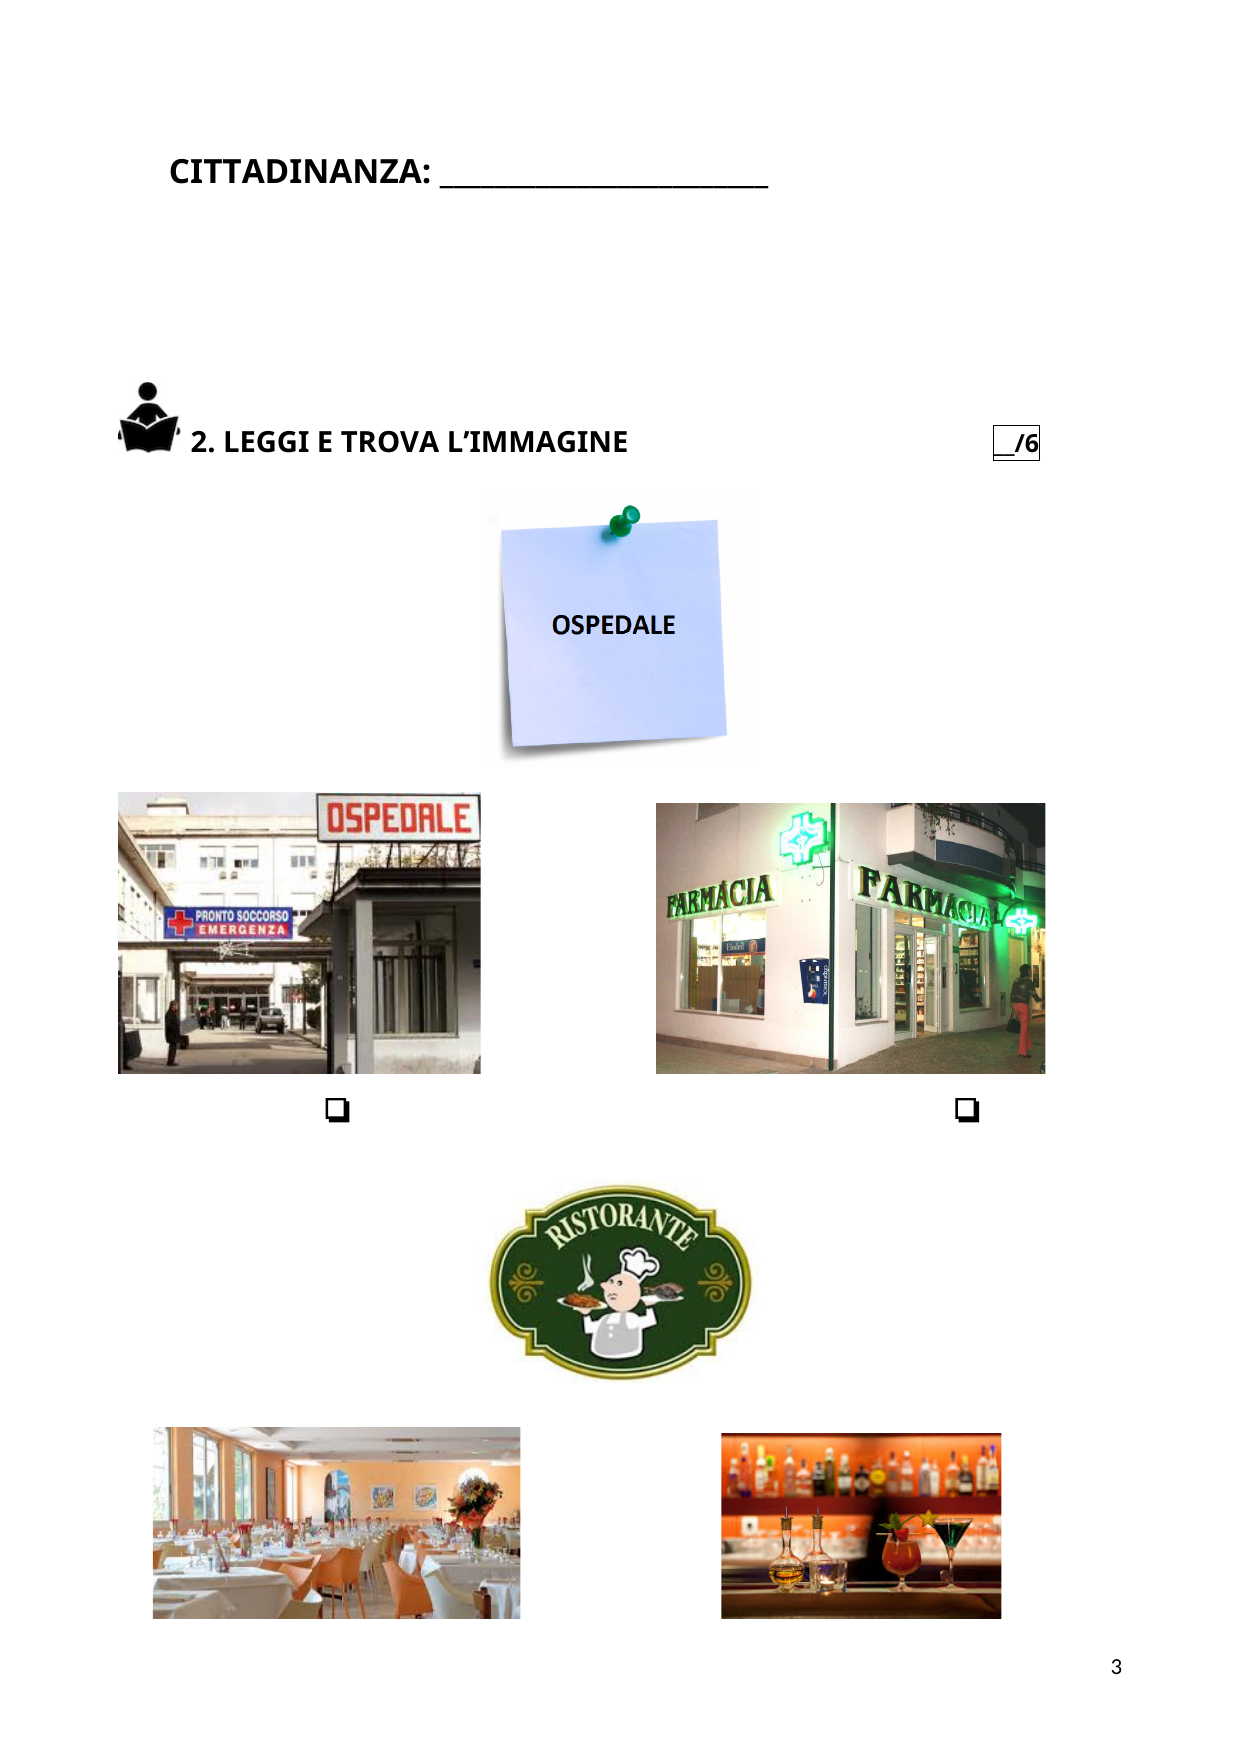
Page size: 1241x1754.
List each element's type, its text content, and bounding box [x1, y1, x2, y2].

picture [453, 1160, 787, 1403]
picture [656, 803, 1046, 1074]
picture [118, 792, 481, 1074]
picture [118, 382, 182, 453]
picture [480, 488, 760, 768]
picture [152, 1427, 521, 1619]
text 2. LEGGI E TROVA L’IMMAGINE __/6 [118, 383, 1122, 461]
text CITTADINANZA: ________________________ [160, 148, 1122, 193]
picture [721, 1433, 1002, 1619]
